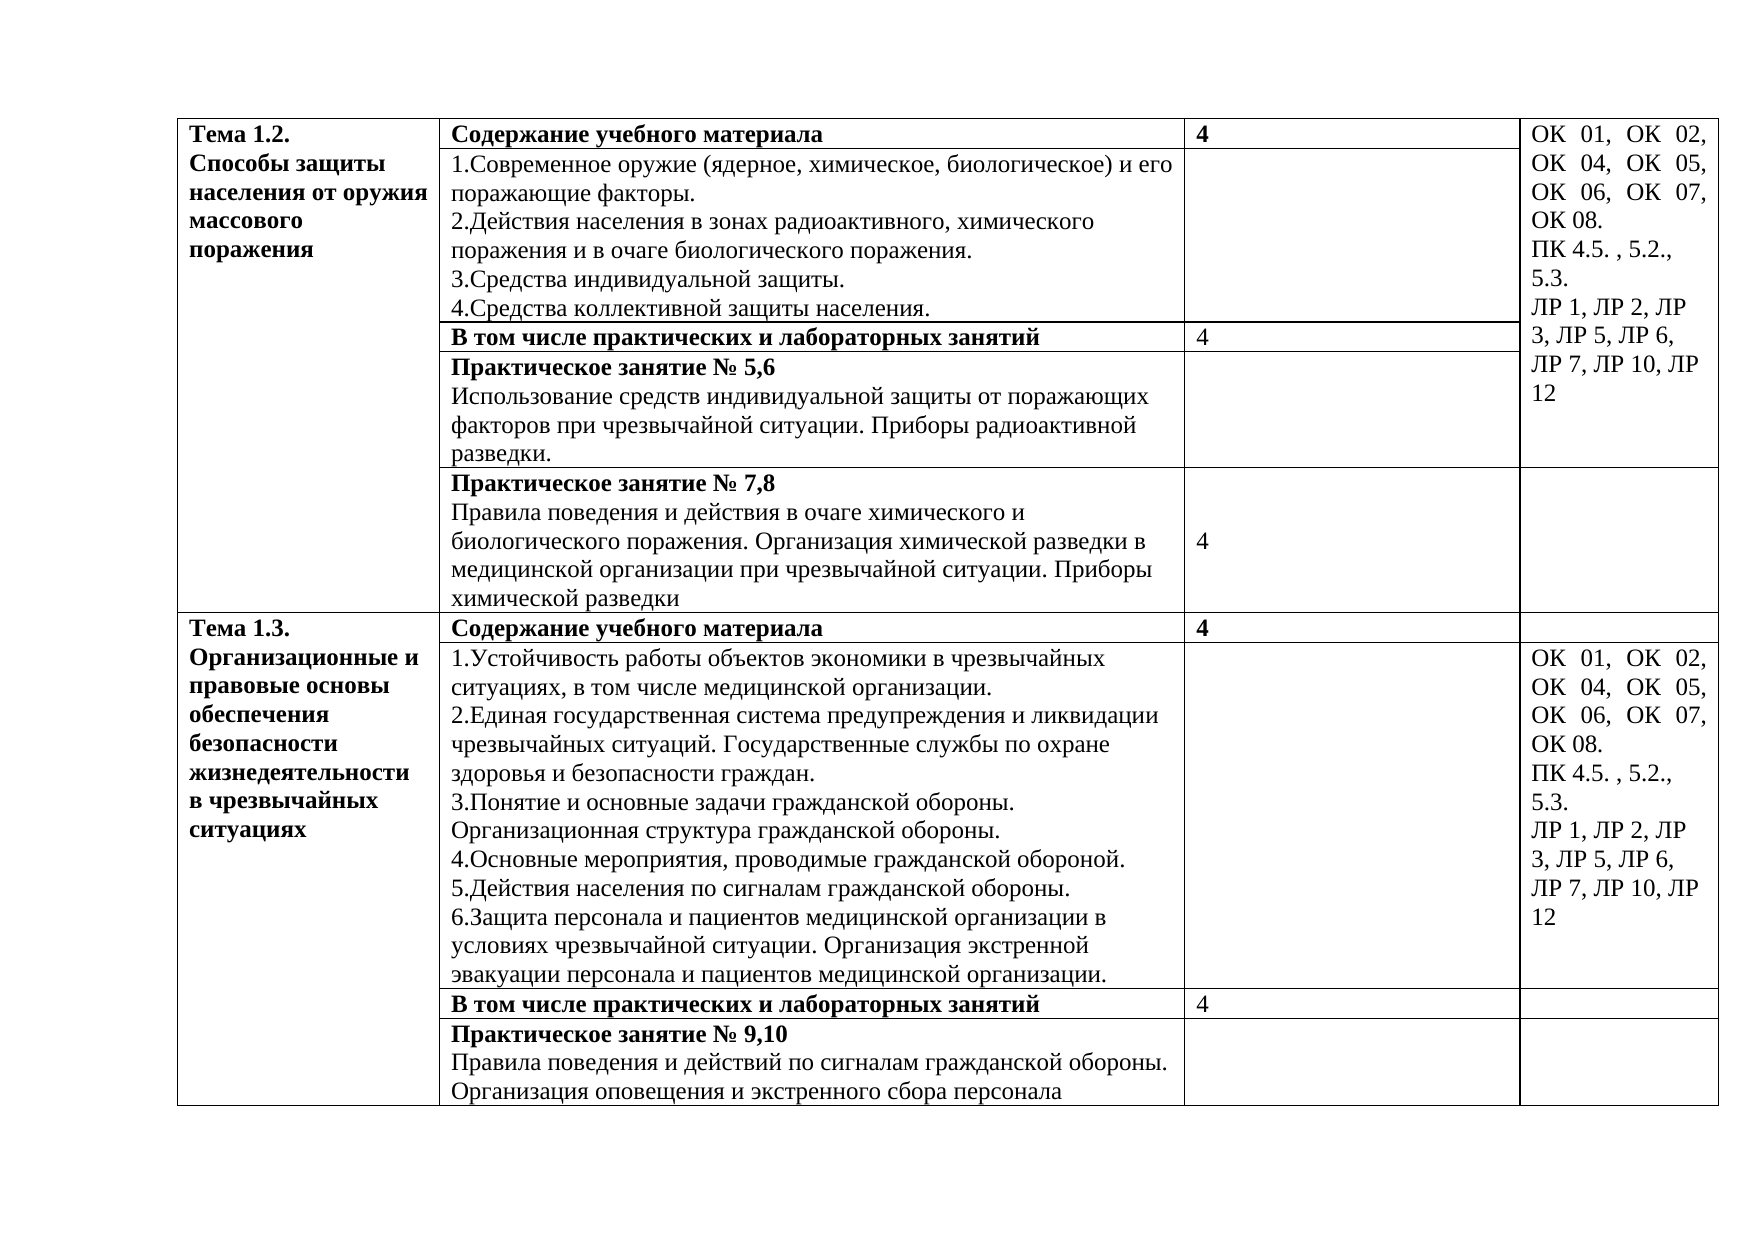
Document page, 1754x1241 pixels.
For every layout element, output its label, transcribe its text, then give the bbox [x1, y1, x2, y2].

table_cell 4 [1185, 613, 1519, 642]
table_cell [1521, 613, 1718, 642]
table_cell Практическое занятие № 7,8 Правила поведения и действия в очаге химического и биологического поражения. Организация химической разведки в медицинской организации при чрезвычайной ситуации. Приборы химической разведки [440, 468, 1184, 612]
table_cell [1185, 1019, 1519, 1105]
table_cell [1521, 468, 1718, 612]
table_cell 4 [1185, 119, 1519, 148]
table_cell В том числе практических и лабораторных занятий [440, 323, 1184, 351]
table_cell 1.Устойчивость работы объектов экономики в чрезвычайных ситуациях, в том числе медицинской организации. 2.Единая государственная система предупреждения и ликвидации чрезвычайных ситуаций. Государственные службы по охране здоровья и безопасности граждан. 3.Понятие и основные задачи гражданской обороны. Организационная структура гражданской обороны. 4.Основные мероприятия, проводимые гражданской обороной. 5.Действия населения по сигналам гражданской обороны. 6.Защита персонала и пациентов медицинской организации в условиях чрезвычайной ситуации. Организация экстренной эвакуации персонала и пациентов медицинской организации. [440, 643, 1184, 988]
table_cell Тема 1.2. Способы защиты населения от оружия массового поражения [178, 119, 439, 612]
table_cell Практическое занятие № 5,6 Использование средств индивидуальной защиты от поражающих факторов при чрезвычайной ситуации. Приборы радиоактивной разведки. [440, 352, 1184, 467]
table_cell 4 [1185, 989, 1519, 1018]
table_cell [1185, 643, 1519, 988]
table_cell ОК 01, ОК 02, ОК 04, ОК 05, ОК 06, ОК 07, ОК 08. ПК 4.5. , 5.2., 5.3. ЛР 1, ЛР 2, ЛР 3, ЛР 5, ЛР 6, ЛР 7, ЛР 10, ЛР 12 [1521, 643, 1718, 988]
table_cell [440, 1019, 1184, 1105]
table_cell [1521, 1019, 1718, 1105]
table_cell [1521, 989, 1718, 1018]
table_cell ОК 01, ОК 02, ОК 04, ОК 05, ОК 06, ОК 07, ОК 08. ПК 4.5. , 5.2., 5.3. ЛР 1, ЛР 2, ЛР 3, ЛР 5, ЛР 6, ЛР 7, ЛР 10, ЛР 12 [1521, 119, 1718, 467]
table_cell [1185, 352, 1519, 467]
table_cell 4 [1185, 323, 1519, 351]
table_cell 4 [1185, 468, 1519, 612]
table_cell [1185, 149, 1519, 321]
table_cell В том числе практических и лабораторных занятий [440, 989, 1184, 1018]
table_cell 1.Современное оружие (ядерное, химическое, биологическое) и его поражающие факторы. 2.Действия населения в зонах радиоактивного, химического поражения и в очаге биологического поражения. 3.Средства индивидуальной защиты. 4.Средства коллективной защиты населения. [440, 149, 1184, 321]
table_cell Содержание учебного материала [440, 613, 1184, 642]
table_cell Тема 1.3. Организационные и правовые основы обеспечения безопасности жизнедеятельности в чрезвычайных ситуациях [178, 613, 439, 1105]
table_cell Содержание учебного материала [440, 119, 1184, 148]
